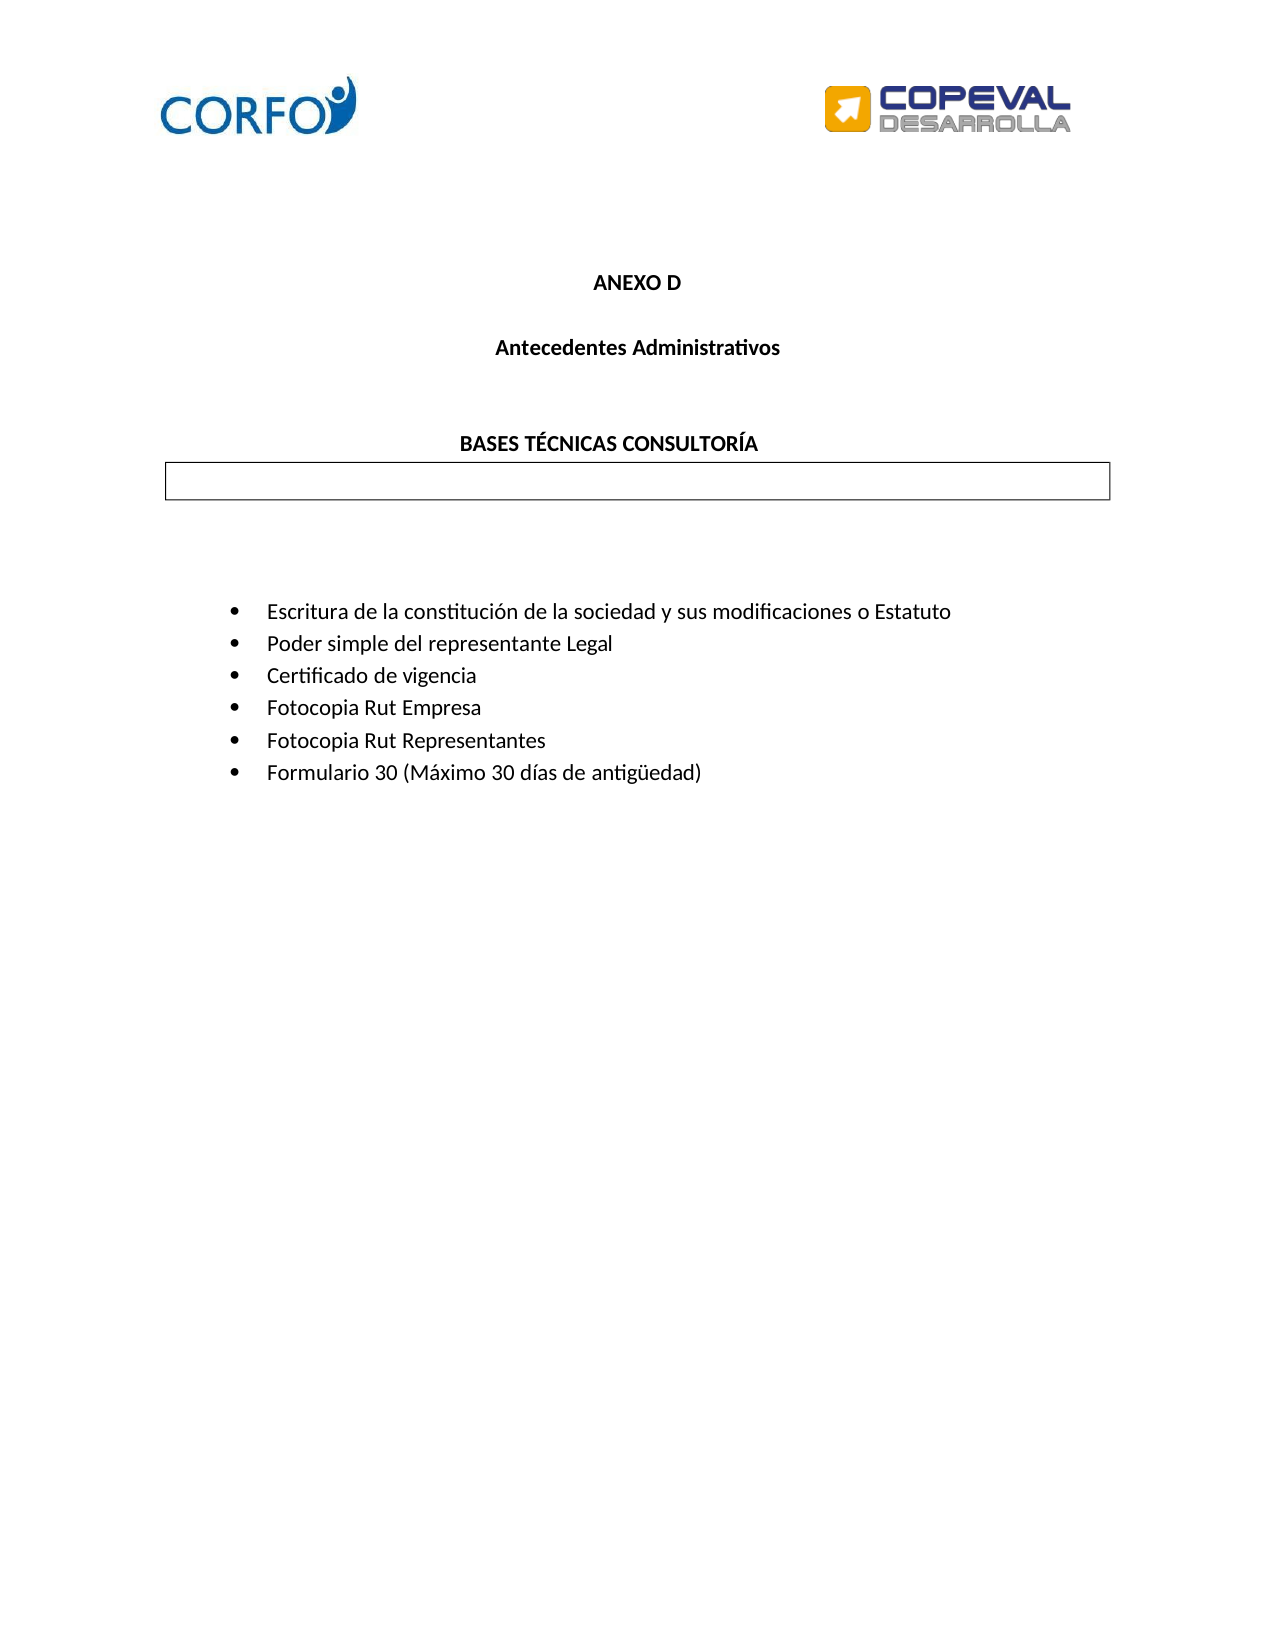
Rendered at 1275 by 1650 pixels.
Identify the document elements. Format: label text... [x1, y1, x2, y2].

list Fotocopia Rut Representantes [231, 726, 1200, 754]
picture [825, 86, 1071, 132]
picture [154, 73, 359, 136]
list Certificado de vigencia [231, 661, 1200, 689]
list Escritura de la constitución de la sociedad y sus modificaciones o Estatuto [231, 597, 1200, 625]
list Poder simple del representante Legal [231, 629, 1200, 657]
list Fotocopia Rut Empresa [231, 693, 1200, 722]
list Formulario 30 (Máximo 30 días de antigüedad) [231, 758, 1200, 786]
text Antecedentes Administrativos [133, 333, 1143, 361]
subtitle BASES TÉCNICAS CONSULTORÍA [98, 429, 1119, 457]
subtitle ANEXO D [132, 268, 1143, 296]
